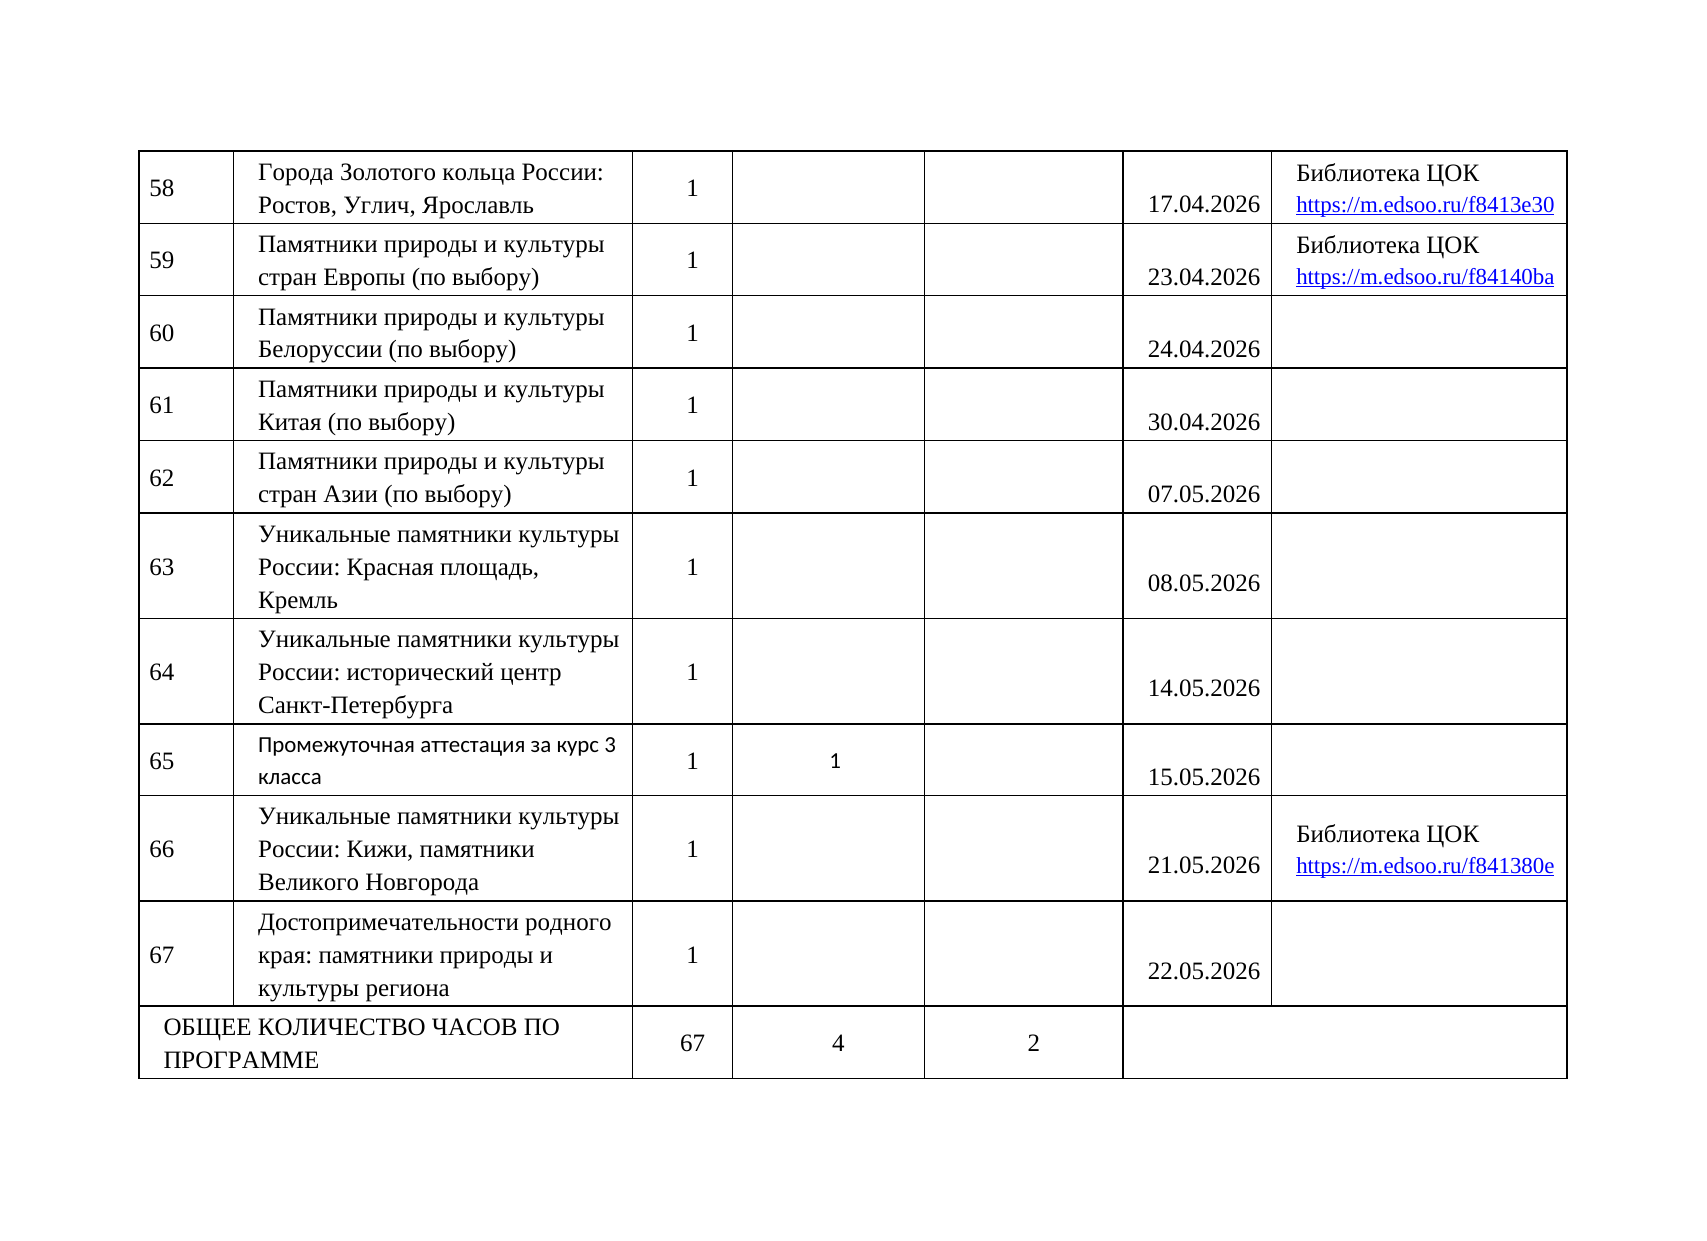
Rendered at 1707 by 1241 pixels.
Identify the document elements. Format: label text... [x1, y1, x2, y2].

table_cell 64 [140, 619, 233, 723]
table_cell 1 [633, 441, 732, 512]
table_cell [733, 296, 924, 367]
table_cell 1 [633, 725, 732, 794]
table_cell [925, 441, 1122, 512]
table_cell [733, 902, 924, 1005]
table_cell 1 [633, 619, 732, 723]
table_cell 1 [633, 902, 732, 1005]
table_cell [733, 369, 924, 439]
table_cell 67 [140, 902, 233, 1005]
table_cell [925, 369, 1122, 439]
table_cell [1272, 369, 1566, 439]
table_cell Библиотека ЦОК https://m.edsoo.ru/f841380e [1272, 796, 1566, 900]
table_cell Уникальные памятники культуры России: исторический центр Санкт-Петербурга [234, 619, 632, 723]
table_cell [925, 514, 1122, 617]
table_cell 24.04.2026 [1124, 296, 1271, 367]
table_cell [925, 296, 1122, 367]
table_cell [1272, 725, 1566, 794]
table_cell [925, 619, 1122, 723]
table_cell Уникальные памятники культуры России: Красная площадь, Кремль [234, 514, 632, 617]
table_cell Города Золотого кольца России: Ростов, Углич, Ярославль [234, 152, 632, 222]
table_cell Достопримечательности родного края: памятники природы и культуры региона [234, 902, 632, 1005]
table_cell [1272, 902, 1566, 1005]
table_cell 61 [140, 369, 233, 439]
table_cell 59 [140, 224, 233, 295]
table_cell 1 [633, 514, 732, 617]
table_cell 1 [633, 224, 732, 295]
table_cell [733, 514, 924, 617]
table_cell [733, 619, 924, 723]
table_cell 67 [633, 1007, 732, 1078]
table_cell [925, 902, 1122, 1005]
table_cell 14.05.2026 [1124, 619, 1271, 723]
table_cell [733, 224, 924, 295]
table_cell 1 [633, 796, 732, 900]
table_cell [925, 152, 1122, 222]
table_cell 30.04.2026 [1124, 369, 1271, 439]
table_cell Памятники природы и культуры Белоруссии (по выбору) [234, 296, 632, 367]
table_cell 21.05.2026 [1124, 796, 1271, 900]
table_cell 62 [140, 441, 233, 512]
table_cell 4 [733, 1007, 924, 1078]
table_cell [1272, 296, 1566, 367]
table_cell 60 [140, 296, 233, 367]
table_cell 07.05.2026 [1124, 441, 1271, 512]
table_cell 58 [140, 152, 233, 222]
table_cell Библиотека ЦОК https://m.edsoo.ru/f84140ba [1272, 224, 1566, 295]
table_cell 1 [633, 152, 732, 222]
table_cell [1272, 514, 1566, 617]
table_cell [1272, 619, 1566, 723]
table_cell [733, 152, 924, 222]
table_cell 1 [633, 369, 732, 439]
table_cell [733, 441, 924, 512]
table_cell [733, 796, 924, 900]
table_cell 23.04.2026 [1124, 224, 1271, 295]
table_cell Памятники природы и культуры стран Европы (по выбору) [234, 224, 632, 295]
table_cell 65 [140, 725, 233, 794]
table_cell Памятники природы и культуры Китая (по выбору) [234, 369, 632, 439]
table_cell ОБЩЕЕ КОЛИЧЕСТВО ЧАСОВ ПО ПРОГРАММЕ [140, 1007, 632, 1078]
table_cell 17.04.2026 [1124, 152, 1271, 222]
table_cell Библиотека ЦОК https://m.edsoo.ru/f8413e30 [1272, 152, 1566, 222]
table_cell Промежуточная аттестация за курс 3 класса [234, 725, 632, 794]
table_cell [925, 224, 1122, 295]
table_cell Уникальные памятники культуры России: Кижи, памятники Великого Новгорода [234, 796, 632, 900]
table_cell [1272, 441, 1566, 512]
table_cell 66 [140, 796, 233, 900]
table_cell 08.05.2026 [1124, 514, 1271, 617]
table_cell 2 [925, 1007, 1122, 1078]
table_cell 1 [633, 296, 732, 367]
table_cell [925, 796, 1122, 900]
table_cell [925, 725, 1122, 794]
table_cell 22.05.2026 [1124, 902, 1271, 1005]
table_cell 15.05.2026 [1124, 725, 1271, 794]
table_cell 63 [140, 514, 233, 617]
table_cell 1 [733, 725, 924, 794]
table_cell Памятники природы и культуры стран Азии (по выбору) [234, 441, 632, 512]
table_cell [1124, 1007, 1566, 1078]
